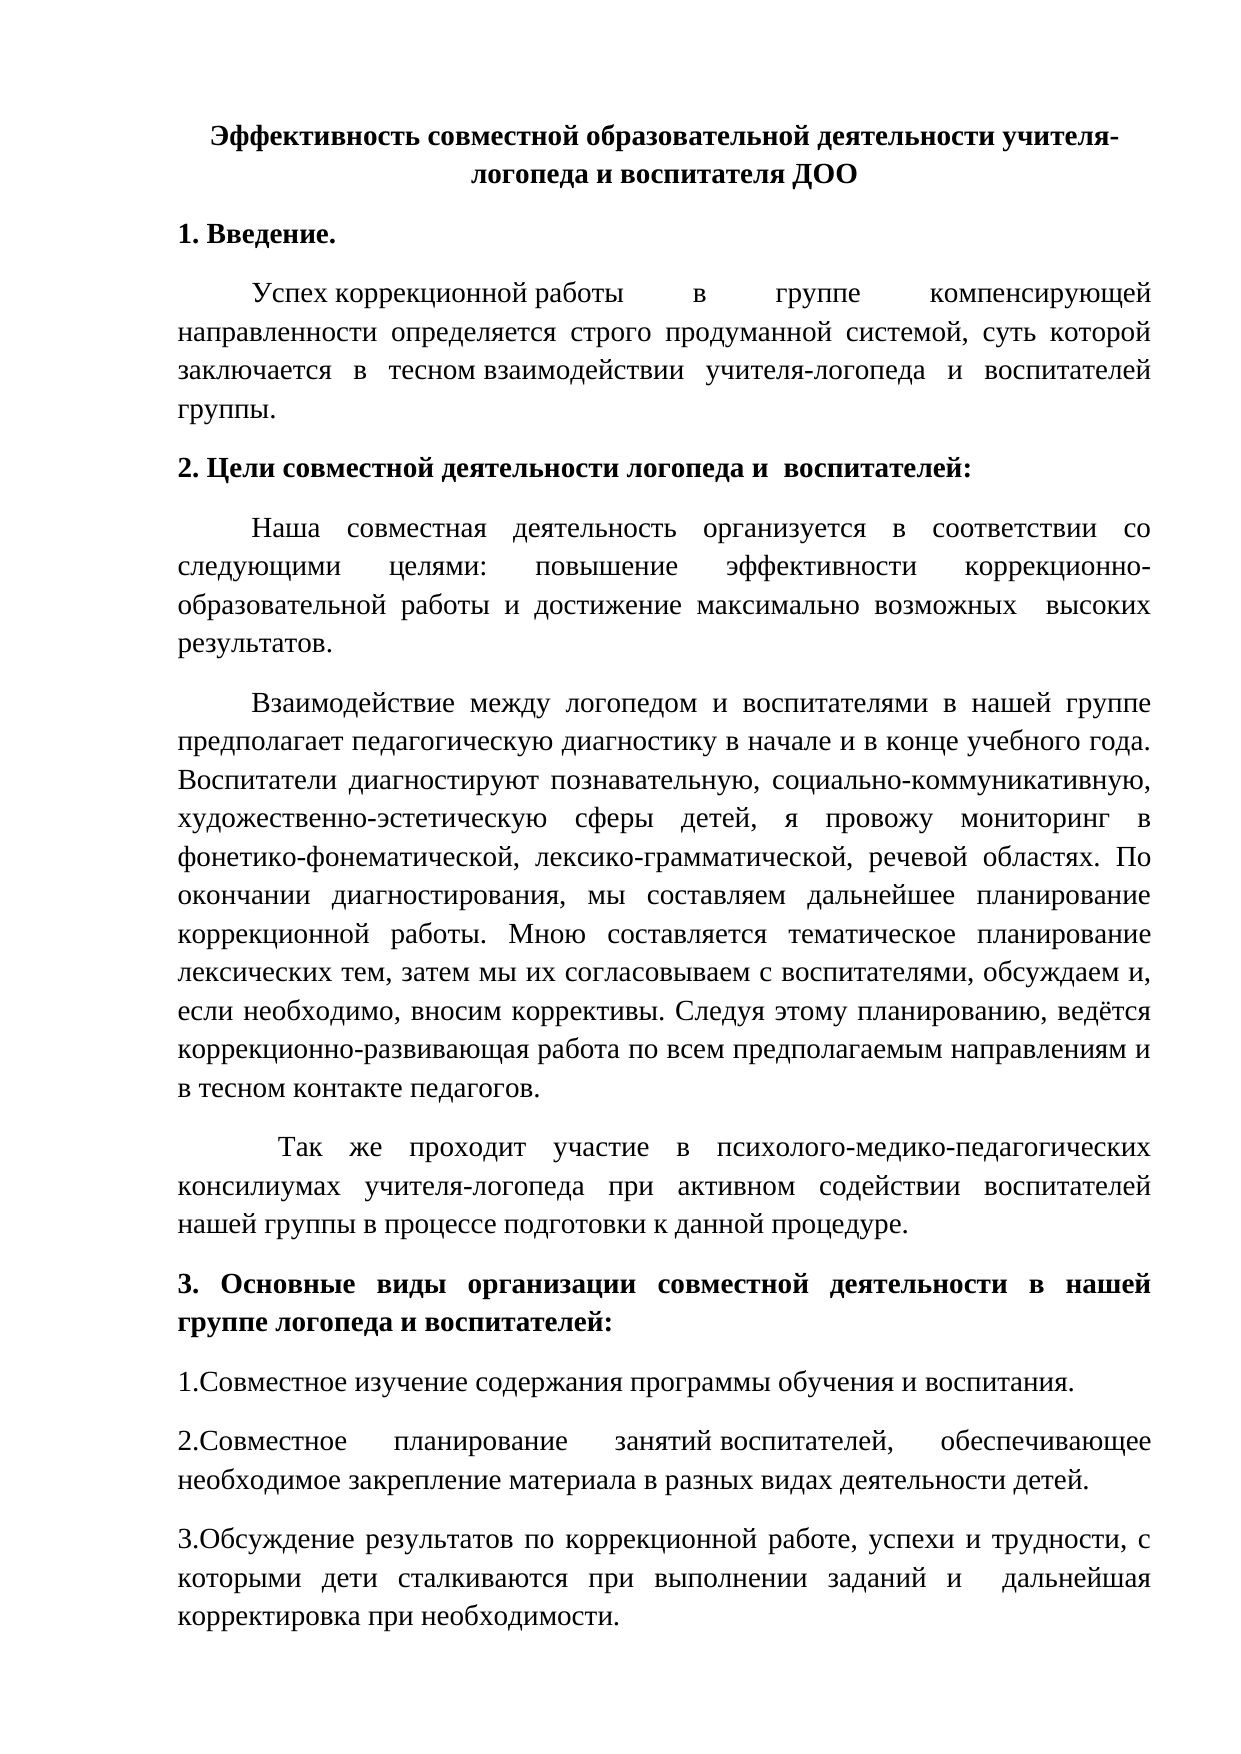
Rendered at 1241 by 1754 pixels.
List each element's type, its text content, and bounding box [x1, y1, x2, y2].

text Эффективность совместной образовательной деятельности учителя-логопеда и воспитателя ДОО [177, 118, 1152, 190]
text Наша совместная деятельность организуется в соответствии со следующими целями: повышение эффективности коррекционно-образовательной работы и достижение максимально возможных высоких результатов. [177, 510, 1152, 659]
text 2. Цели совместной деятельности логопеда и воспитателей: [177, 450, 1152, 484]
text Так же проходит участие в психолого-медико-педагогических консилиумах учителя-логопеда при активном содействии воспитателей нашей группы в процессе подготовки к данной процедуре. [177, 1129, 1152, 1240]
text 1.Совместное изучение содержания программы обучения и воспитания. [177, 1364, 1152, 1397]
text 2.Совместное планирование занятий воспитателей, обеспечивающее необходимое закрепление материала в разных видах деятельности детей. [177, 1423, 1152, 1495]
text 3.Обсуждение результатов по коррекционной работе, успехи и трудности, с которыми дети сталкиваются при выполнении заданий и дальнейшая корректировка при необходимости. [177, 1521, 1152, 1632]
text 1. Введение. [177, 216, 1152, 249]
text 3. Основные виды организации совместной деятельности в нашей группе логопеда и воспитателей: [177, 1266, 1152, 1338]
text Успех коррекционной работы в группе компенсирующей направленности определяется строго продуманной системой, суть которой заключается в тесном взаимодействии учителя-логопеда и воспитателей группы. [177, 275, 1152, 424]
text Взаимодействие между логопедом и воспитателями в нашей группе предполагает педагогическую диагностику в начале и в конце учебного года. Воспитатели диагностируют познавательную, социально-коммуникативную, художественно-эстетическую сферы детей, я провожу мониторинг в фонетико-фонематической, лексико-грамматической, речевой областях. По окончании диагностирования, мы составляем дальнейшее планирование коррекционной работы. Мною составляется тематическое планирование лексических тем, затем мы их согласовываем с воспитателями, обсуждаем и, если необходимо, вносим коррективы. Следуя этому планированию, ведётся коррекционно-развивающая работа по всем предполагаемым направлениям и в тесном контакте педагогов. [177, 685, 1152, 1104]
